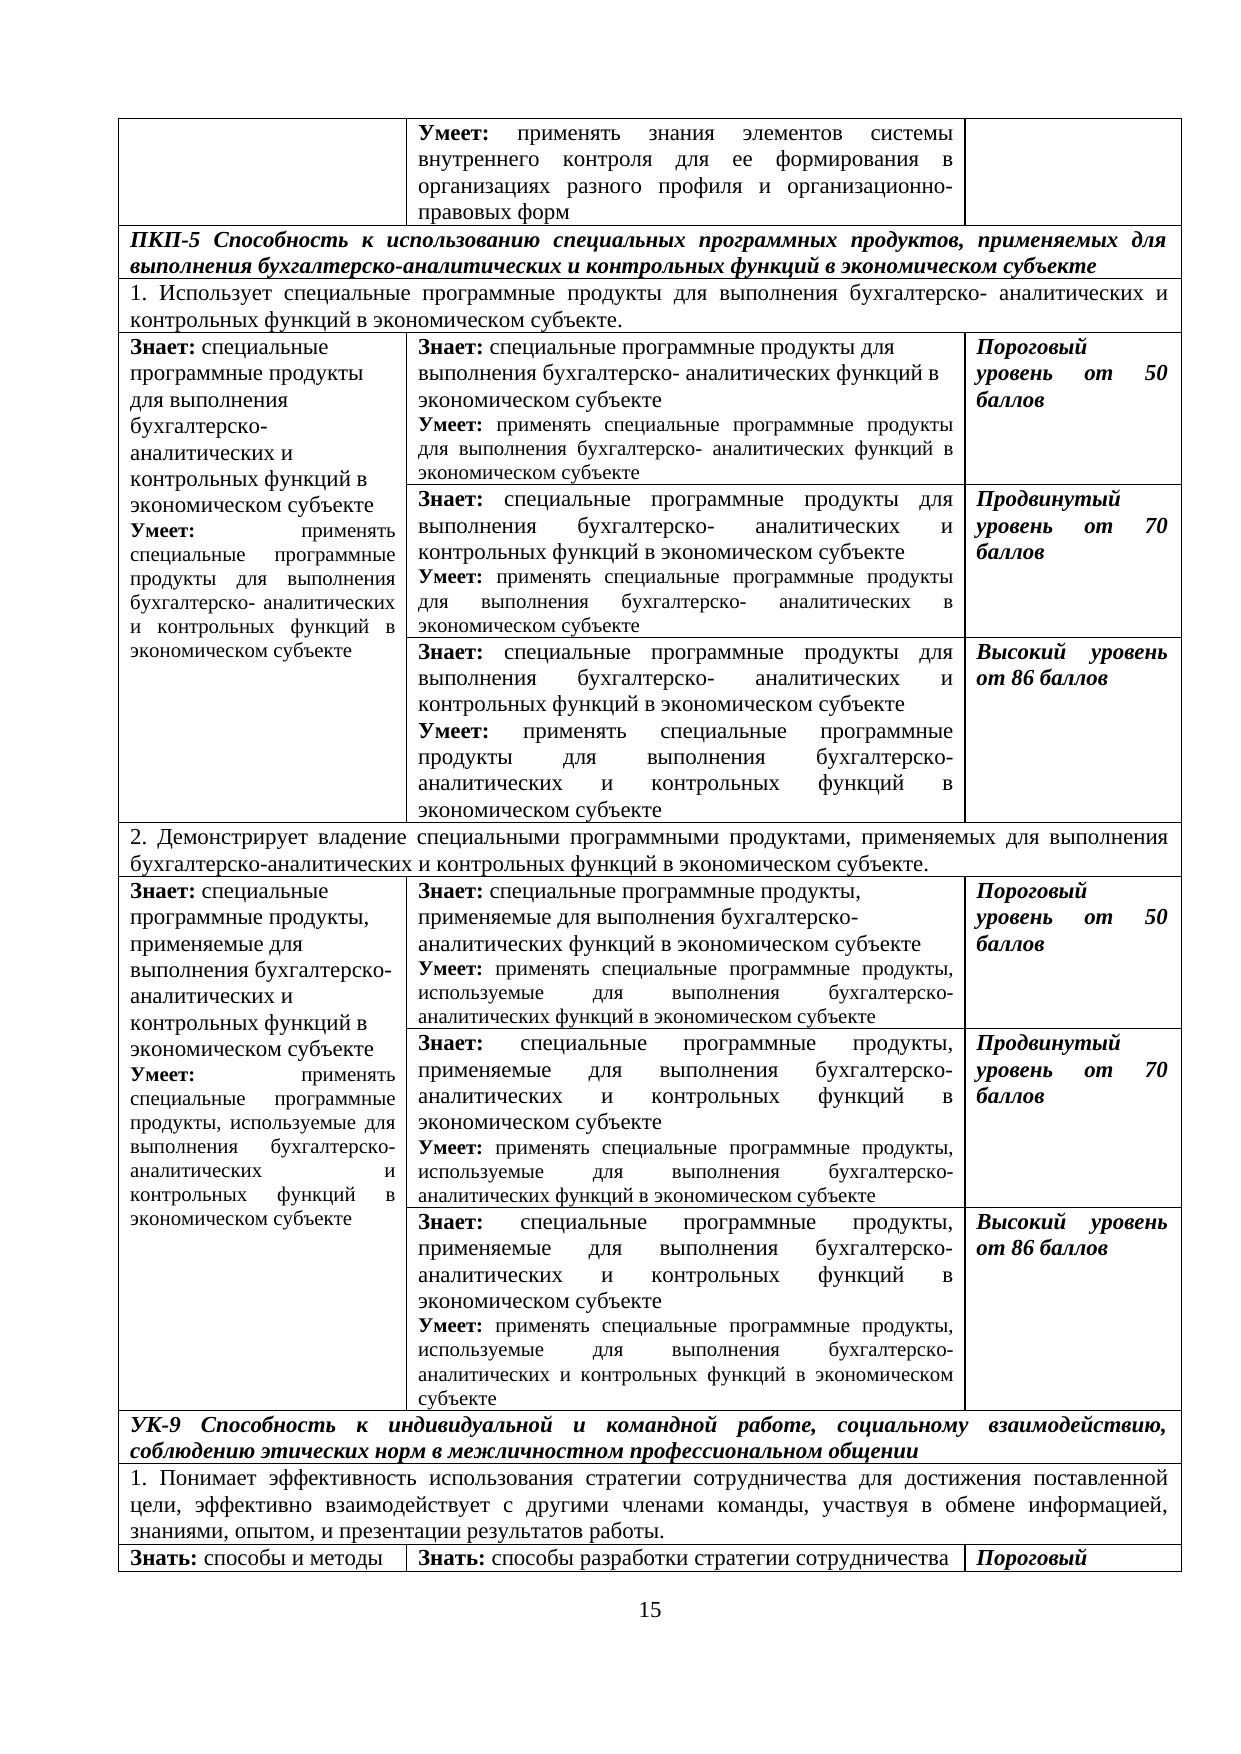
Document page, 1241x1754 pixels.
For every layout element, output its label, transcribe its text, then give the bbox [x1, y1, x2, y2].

table_cell Пороговый уровень от 50 баллов [966, 333, 1181, 484]
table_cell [966, 1545, 1181, 1571]
table_cell Высокий уровень от 86 баллов [966, 638, 1181, 822]
table_cell Знает: специальные программные продукты, применяемые для выполнения бухгалтерско- аналитических функций в экономическом субъекте Умеет: применять специальные программные продукты, используемые для выполнения бухгалтерско- аналитических функций в экономическом субъекте [407, 877, 964, 1028]
table_cell Продвинутый уровень от 70 баллов [966, 1029, 1181, 1207]
table_cell Знает: специальные программные продукты, применяемые для выполнения бухгалтерско- аналитических и контрольных функций в экономическом субъекте Умеет: применять специальные программные продукты, используемые для выполнения бухгалтерско- аналитических и контрольных функций в экономическом субъекте [119, 877, 406, 1409]
table_cell Знает: специальные программные продукты для выполнения бухгалтерско- аналитических и контрольных функций в экономическом субъекте Умеет: применять специальные программные продукты для выполнения бухгалтерско- аналитических и контрольных функций в экономическом субъекте [119, 333, 406, 822]
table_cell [407, 1545, 964, 1571]
table_cell Высокий уровень от 86 баллов [966, 1208, 1181, 1409]
table_cell Знает: специальные программные продукты, применяемые для выполнения бухгалтерско- аналитических и контрольных функций в экономическом субъекте Умеет: применять специальные программные продукты, используемые для выполнения бухгалтерско- аналитических и контрольных функций в экономическом субъекте [407, 1208, 964, 1409]
table_cell 1. Понимает эффективность использования стратегии сотрудничества для достижения поставленной цели, эффективно взаимодействует с другими членами команды, участвуя в обмене информацией, знаниями, опытом, и презентации результатов работы. [119, 1464, 1181, 1543]
table_cell Знает: специальные программные продукты для выполнения бухгалтерско- аналитических и контрольных функций в экономическом субъекте Умеет: применять специальные программные продукты для выполнения бухгалтерско- аналитических и контрольных функций в экономическом субъекте [407, 638, 964, 822]
table_cell Знает: специальные программные продукты для выполнения бухгалтерско- аналитических функций в экономическом субъекте Умеет: применять специальные программные продукты для выполнения бухгалтерско- аналитических функций в экономическом субъекте [407, 333, 964, 484]
table_cell 1. Использует специальные программные продукты для выполнения бухгалтерско- аналитических и контрольных функций в экономическом субъекте. [119, 279, 1181, 332]
table_cell Продвинутый уровень от 70 баллов [966, 485, 1181, 637]
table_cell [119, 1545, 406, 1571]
table_cell УК-9 Способность к индивидуальной и командной работе, социальному взаимодействию, соблюдению этических норм в межличностном профессиональном общении [119, 1411, 1181, 1463]
table_cell Пороговый уровень от 50 баллов [966, 877, 1181, 1028]
table_cell ПКП-5 Способность к использованию специальных программных продуктов, применяемых для выполнения бухгалтерско-аналитических и контрольных функций в экономическом субъекте [119, 226, 1181, 278]
table_cell Знает: специальные программные продукты, применяемые для выполнения бухгалтерско- аналитических и контрольных функций в экономическом субъекте Умеет: применять специальные программные продукты, используемые для выполнения бухгалтерско- аналитических функций в экономическом субъекте [407, 1029, 964, 1207]
table_cell 2. Демонстрирует владение специальными программными продуктами, применяемых для выполнения бухгалтерско-аналитических и контрольных функций в экономическом субъекте. [119, 823, 1181, 876]
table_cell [966, 119, 1181, 224]
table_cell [407, 119, 964, 224]
table_cell Знает: специальные программные продукты для выполнения бухгалтерско- аналитических и контрольных функций в экономическом субъекте Умеет: применять специальные программные продукты для выполнения бухгалтерско- аналитических в экономическом субъекте [407, 485, 964, 637]
